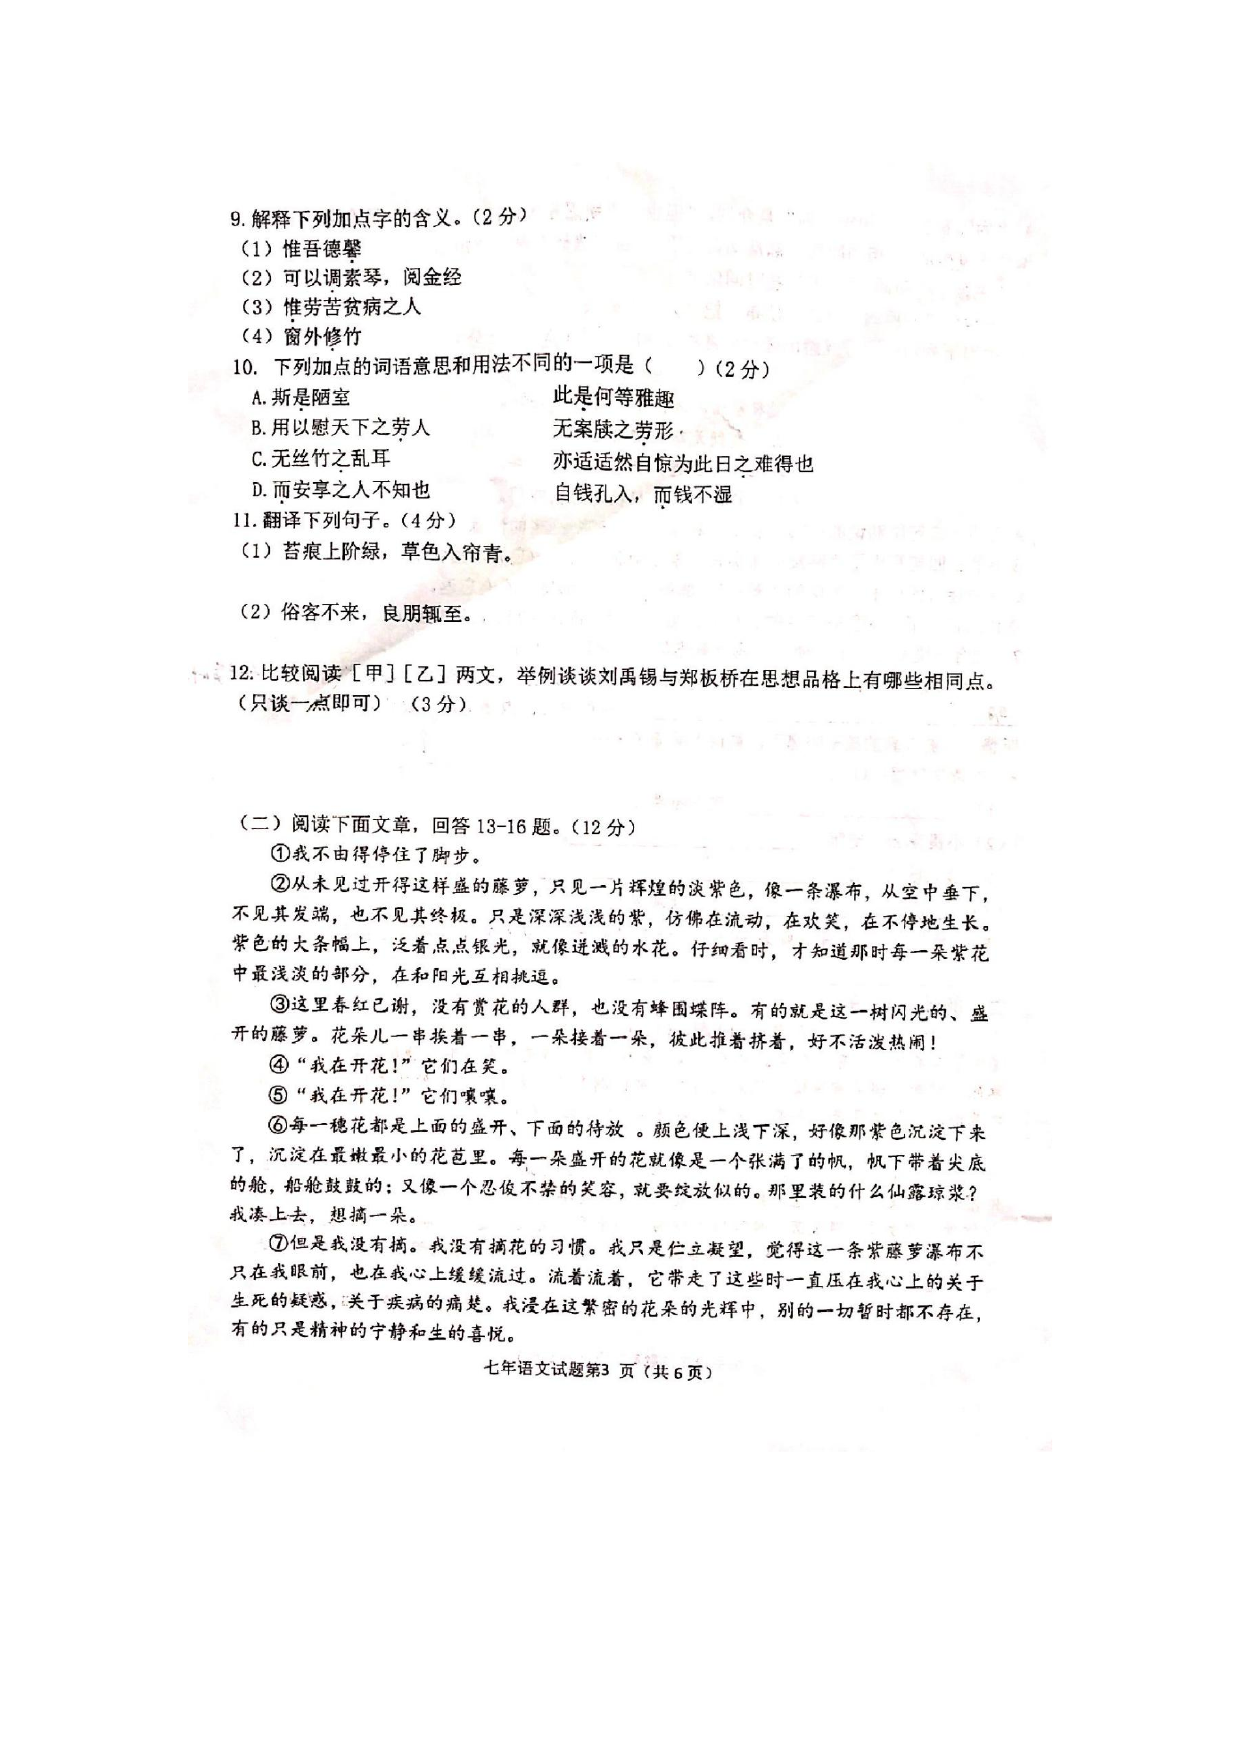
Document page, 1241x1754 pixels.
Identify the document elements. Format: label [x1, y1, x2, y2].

picture [188, 162, 1053, 1452]
